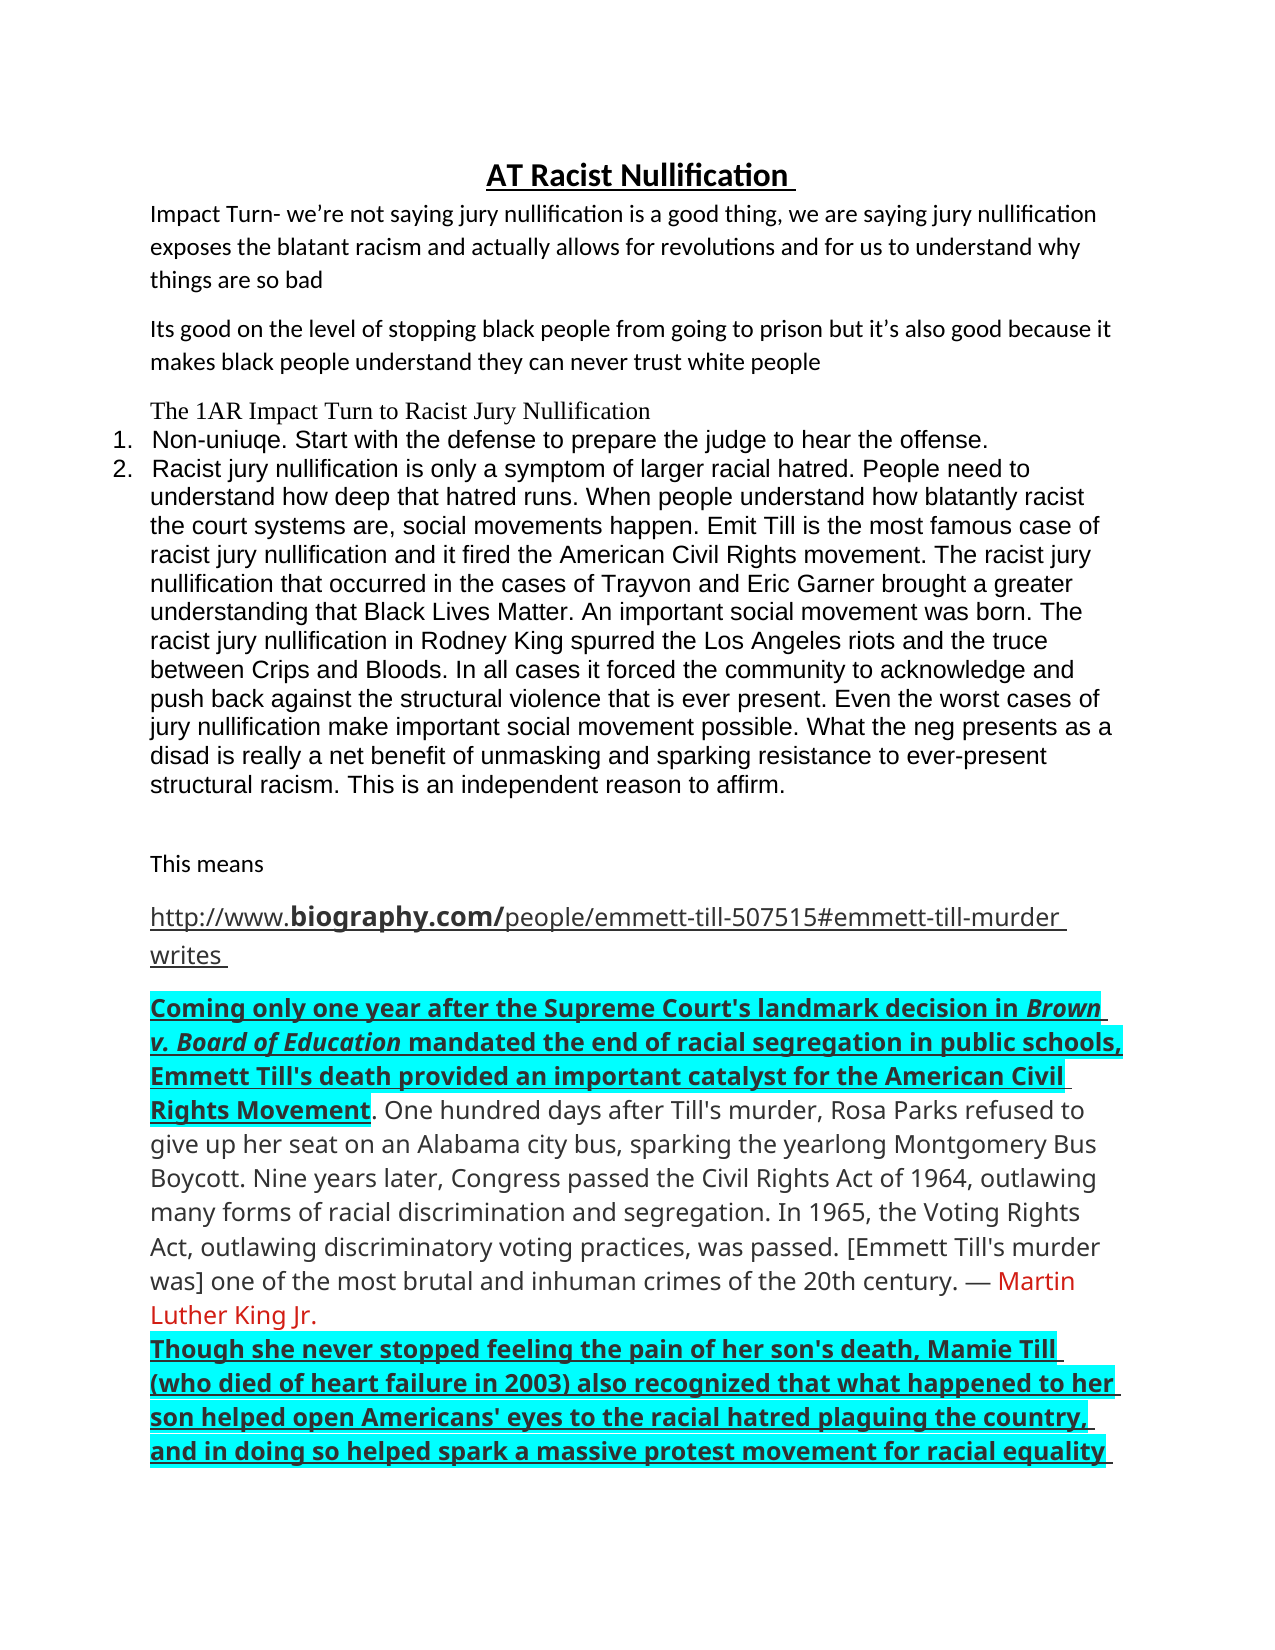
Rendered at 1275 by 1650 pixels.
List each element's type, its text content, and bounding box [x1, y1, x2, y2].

text Its good on the level of stopping black people from going to prison but it’s also good because it makes black people understand they can never trust white people [150, 313, 1125, 377]
text Coming only one year after the Supreme Court's landmark decision in Brown v. Board of Education mandated the end of racial segregation in public schools, Emmett Till's death provided an important catalyst for the American Civil Rights Movement. One hundred days after Till's murder, Rosa Parks refused to give up her seat on an Alabama city bus, sparking the yearlong Montgomery Bus Boycott. Nine years later, Congress passed the Civil Rights Act of 1964, outlawing many forms of racial discrimination and segregation. In 1965, the Voting Rights Act, outlawing discriminatory voting practices, was passed. [Emmett Till's murder was] one of the most brutal and inhuman crimes of the 20th century. — Martin Luther King Jr. [150, 991, 1125, 1331]
text The 1AR Impact Turn to Racist Jury Nullification [150, 396, 1125, 425]
text http://www.biography.com/people/emmett-till-507515#emmett-till-murder writes [150, 898, 1125, 971]
subtitle AT Racist Nullification [150, 154, 1125, 195]
text 2. Racist jury nullification is only a symptom of larger racial hatred. People need to understand how deep that hatred runs. When people understand how blatantly racist the court systems are, social movements happen. Emit Till is the most famous case of racist jury nullification and it fired the American Civil Rights movement. The racist jury nullification that occurred in the cases of Trayvon and Eric Garner brought a greater understanding that Black Lives Matter. An important social movement was born. The racist jury nullification in Rodney King spurred the Los Angeles riots and the truce between Crips and Bloods. In all cases it forced the community to acknowledge and push back against the structural violence that is ever present. Even the worst cases of jury nullification make important social movement possible. What the neg presents as a disad is really a net benefit of unmasking and sparking resistance to ever-present structural racism. This is an independent reason to affirm. [112, 453, 1125, 798]
text Impact Turn- we’re not saying jury nullification is a good thing, we are saying jury nullification exposes the blatant racism and actually allows for revolutions and for us to understand why things are so bad [150, 198, 1125, 294]
text 1. Non-uniuqe. Start with the defense to prepare the judge to hear the offense. [112, 425, 1125, 453]
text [150, 1331, 1125, 1468]
text This means [150, 848, 1125, 879]
